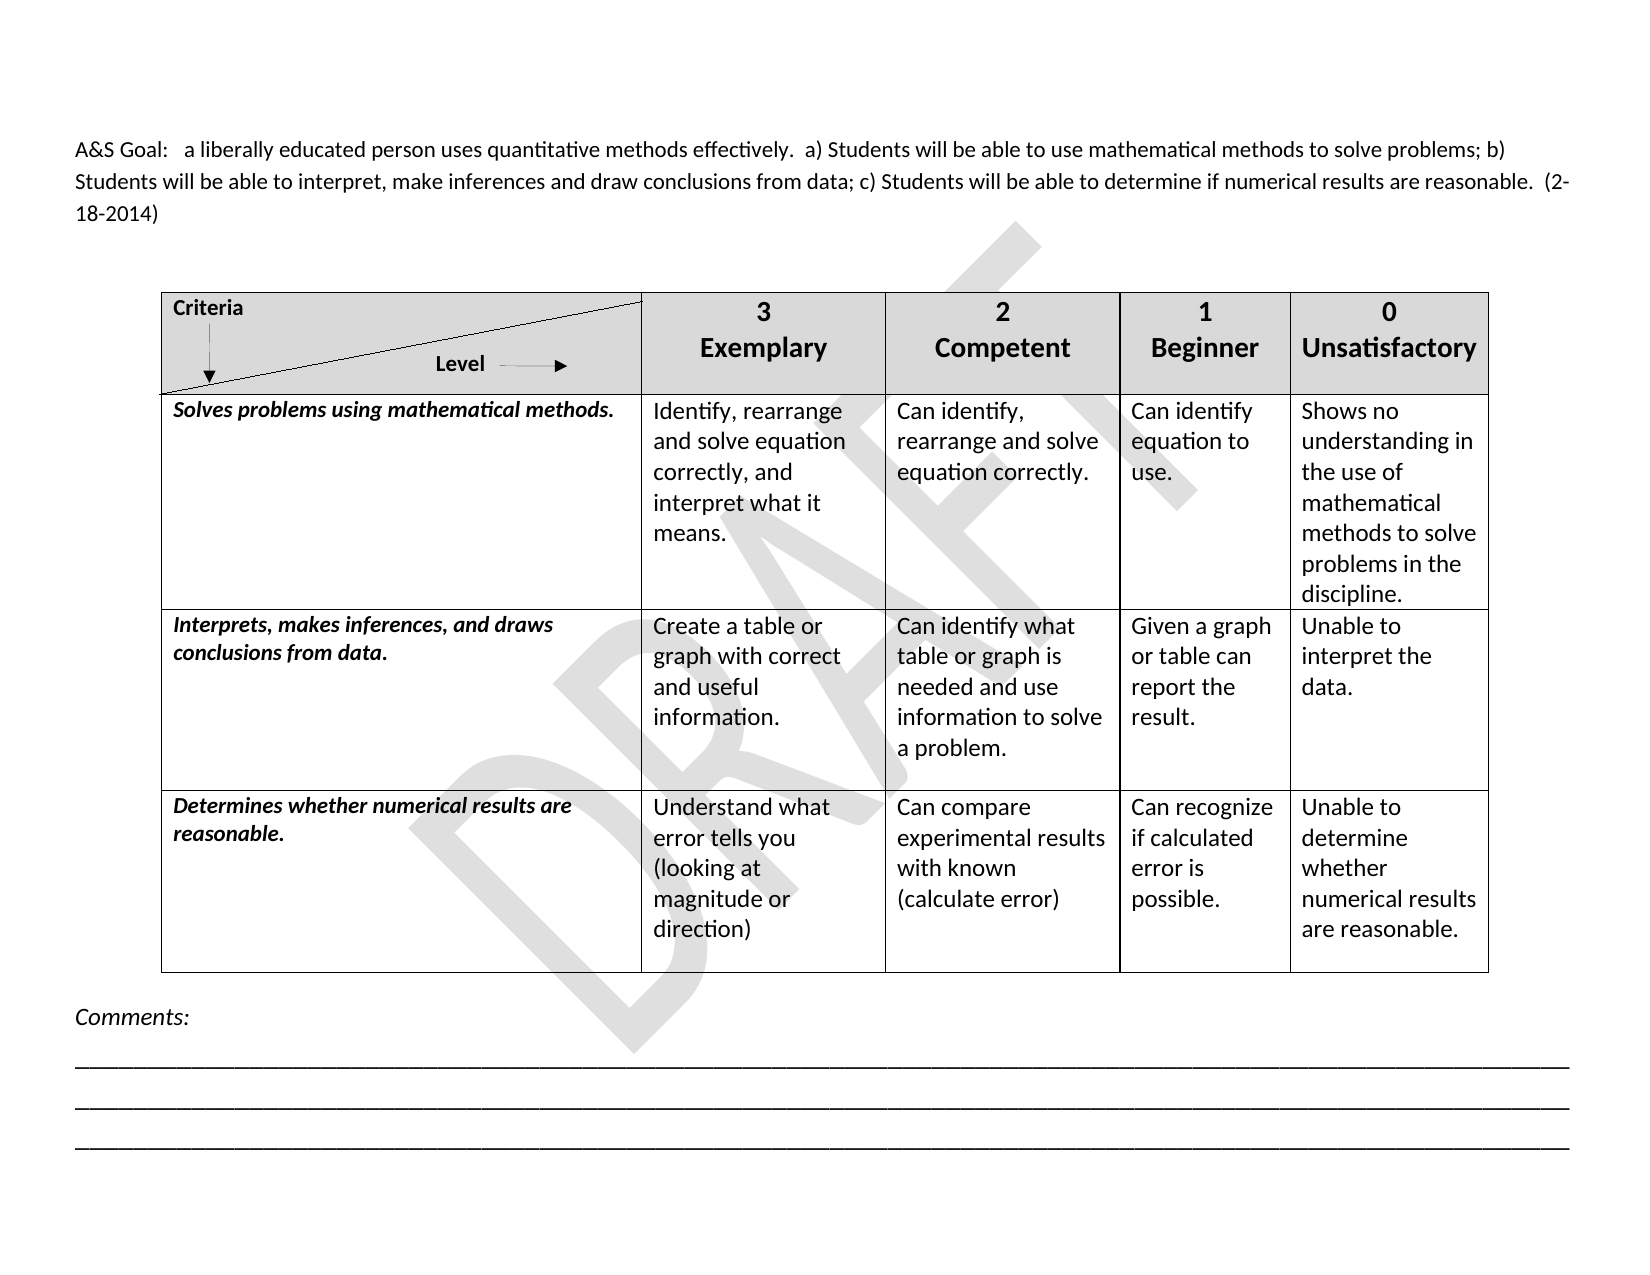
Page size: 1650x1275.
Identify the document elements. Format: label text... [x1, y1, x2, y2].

text Comments: _____________________________________________________________________________________________________________________________________________________________________________________________________________________________________________________________________________________________________________________ [75, 1001, 1575, 1154]
table_cell Interprets, makes inferences, and draws conclusions from data. [162, 610, 641, 790]
table_header 2 Competent [886, 293, 1119, 394]
text A&S Goal: a liberally educated person uses quantitative methods effectively. a) Students will be able to use mathematical methods to solve problems; b) Students will be able to interpret, make inferences and draw conclusions from data; c) Students will be able to determine if numerical results are reasonable. (2-18-2014) [75, 135, 1575, 228]
table_cell Determines whether numerical results are reasonable. [162, 791, 641, 972]
table_cell Can compare experimental results with known (calculate error) [886, 791, 1119, 972]
table_cell Can identify equation to use. [1121, 395, 1290, 609]
table_cell Given a graph or table can report the result. [1121, 610, 1290, 790]
table_header 3 Exemplary [642, 293, 885, 394]
table_cell Can recognize if calculated error is possible. [1121, 791, 1290, 972]
table_cell Create a table or graph with correct and useful information. [642, 610, 885, 790]
table_cell Unable to interpret the data. [1291, 610, 1488, 790]
table_header 1 Beginner [1121, 293, 1290, 394]
table_cell Identify, rearrange and solve equation correctly, and interpret what it means. [642, 395, 885, 609]
table_cell Can identify, rearrange and solve equation correctly. [886, 395, 1119, 609]
table_cell Can identify what table or graph is needed and use information to solve a problem. [886, 610, 1119, 790]
table_header Criteria Level [162, 293, 641, 394]
table_header 0 Unsatisfactory [1291, 293, 1488, 394]
table_cell Solves problems using mathematical methods. [162, 395, 641, 609]
table_cell Shows no understanding in the use of mathematical methods to solve problems in the discipline. [1291, 395, 1488, 609]
table_cell Understand what error tells you (looking at magnitude or direction) [642, 791, 885, 972]
table_cell Unable to determine whether numerical results are reasonable. [1291, 791, 1488, 972]
